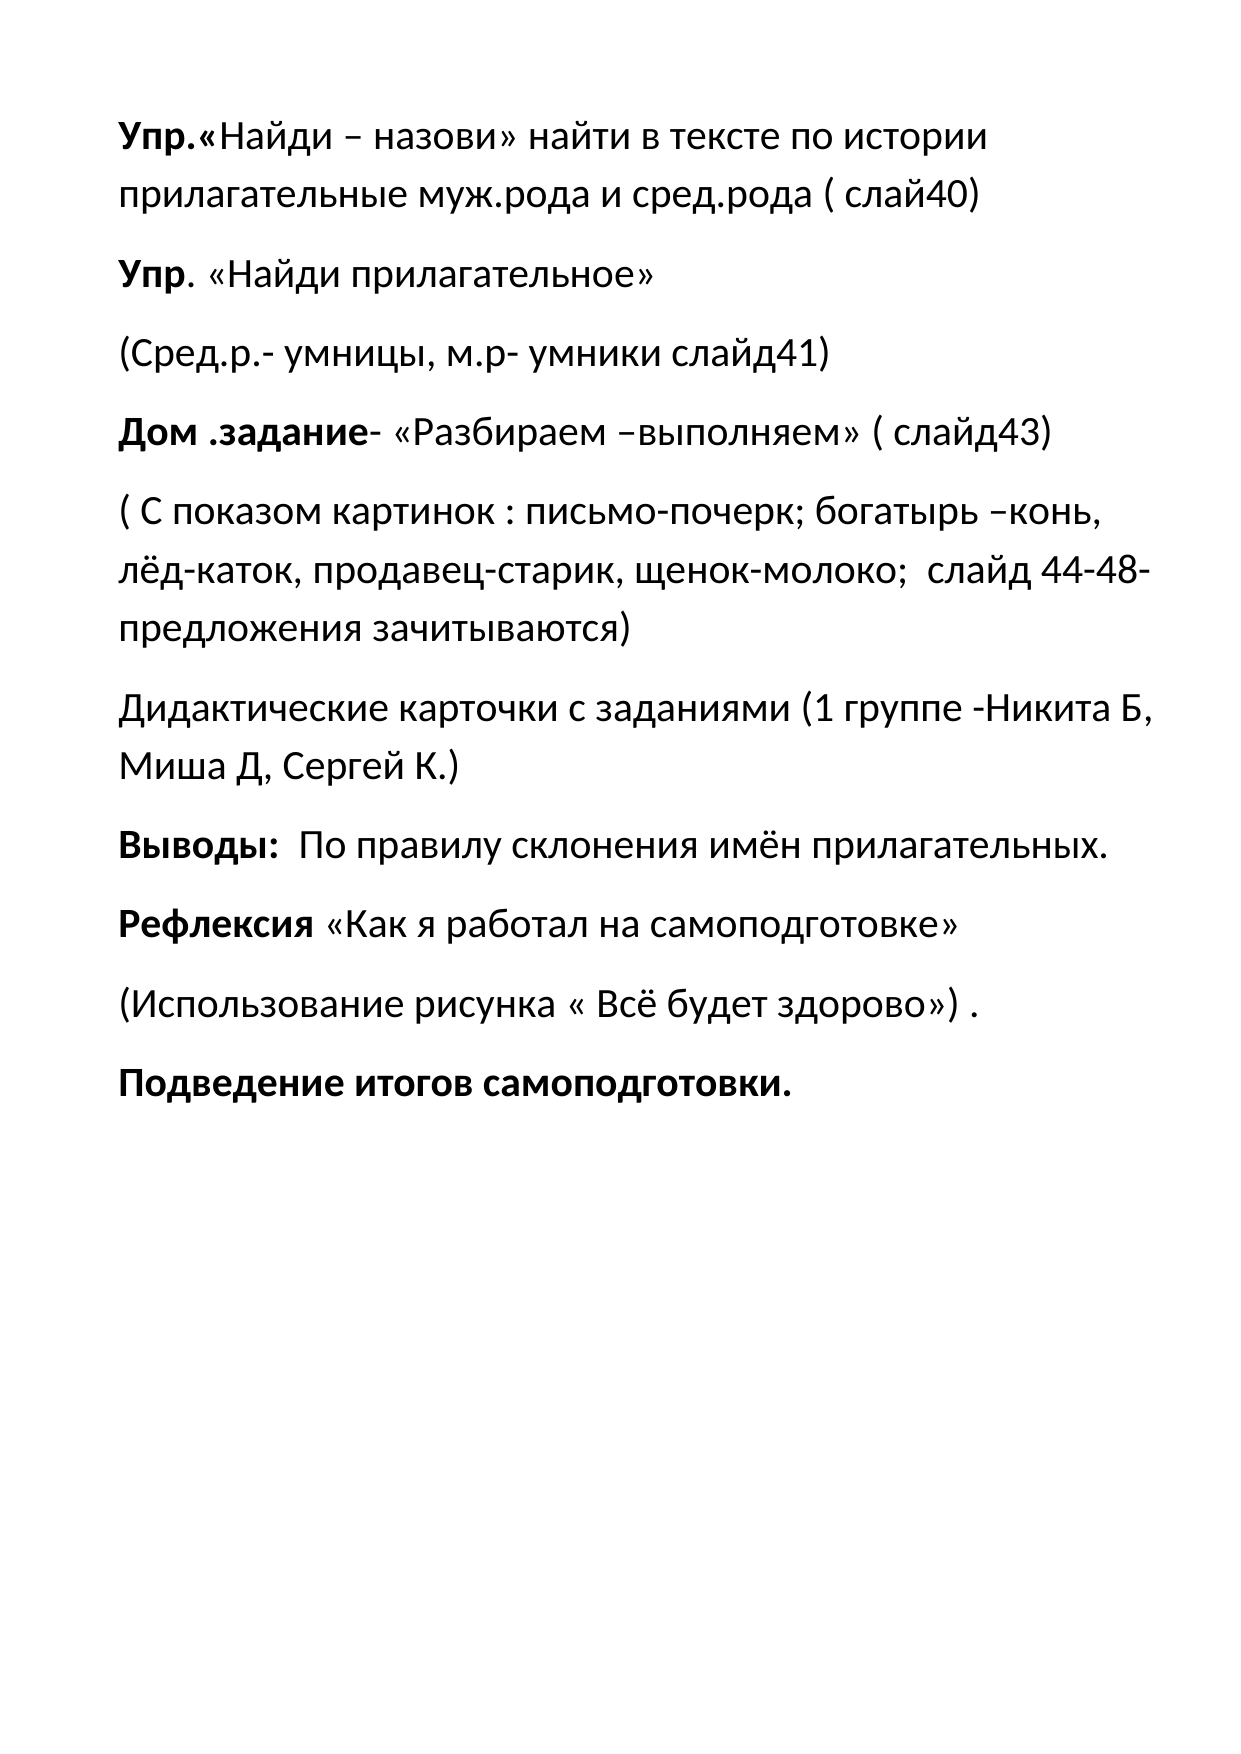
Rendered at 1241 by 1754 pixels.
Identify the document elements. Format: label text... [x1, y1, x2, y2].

text Подведение итогов самоподготовки. [118, 1056, 1181, 1107]
text ( С показом картинок : письмо-почерк; богатырь –конь, лёд-каток, продавец-старик, щенок-молоко; слайд 44-48-предложения зачитываются) [118, 484, 1181, 652]
text (Использование рисунка « Всё будет здорово») . [118, 977, 1181, 1028]
text Дидактические карточки с заданиями (1 группе -Никита Б, Миша Д, Сергей К.) [118, 681, 1181, 790]
text Выводы: По правилу склонения имён прилагательных. [118, 818, 1181, 869]
text Дом .задание- «Разбираем –выполняем» ( слайд43) [118, 405, 1181, 456]
text Рефлексия «Как я работал на самоподготовке» [118, 897, 1181, 948]
text (Сред.р.- умницы, м.р- умники слайд41) [118, 326, 1181, 377]
text Упр. «Найди прилагательное» [118, 247, 1181, 297]
text Упр.«Найди – назови» найти в тексте по истории прилагательные муж.рода и сред.рода ( слай40) [118, 109, 1181, 218]
